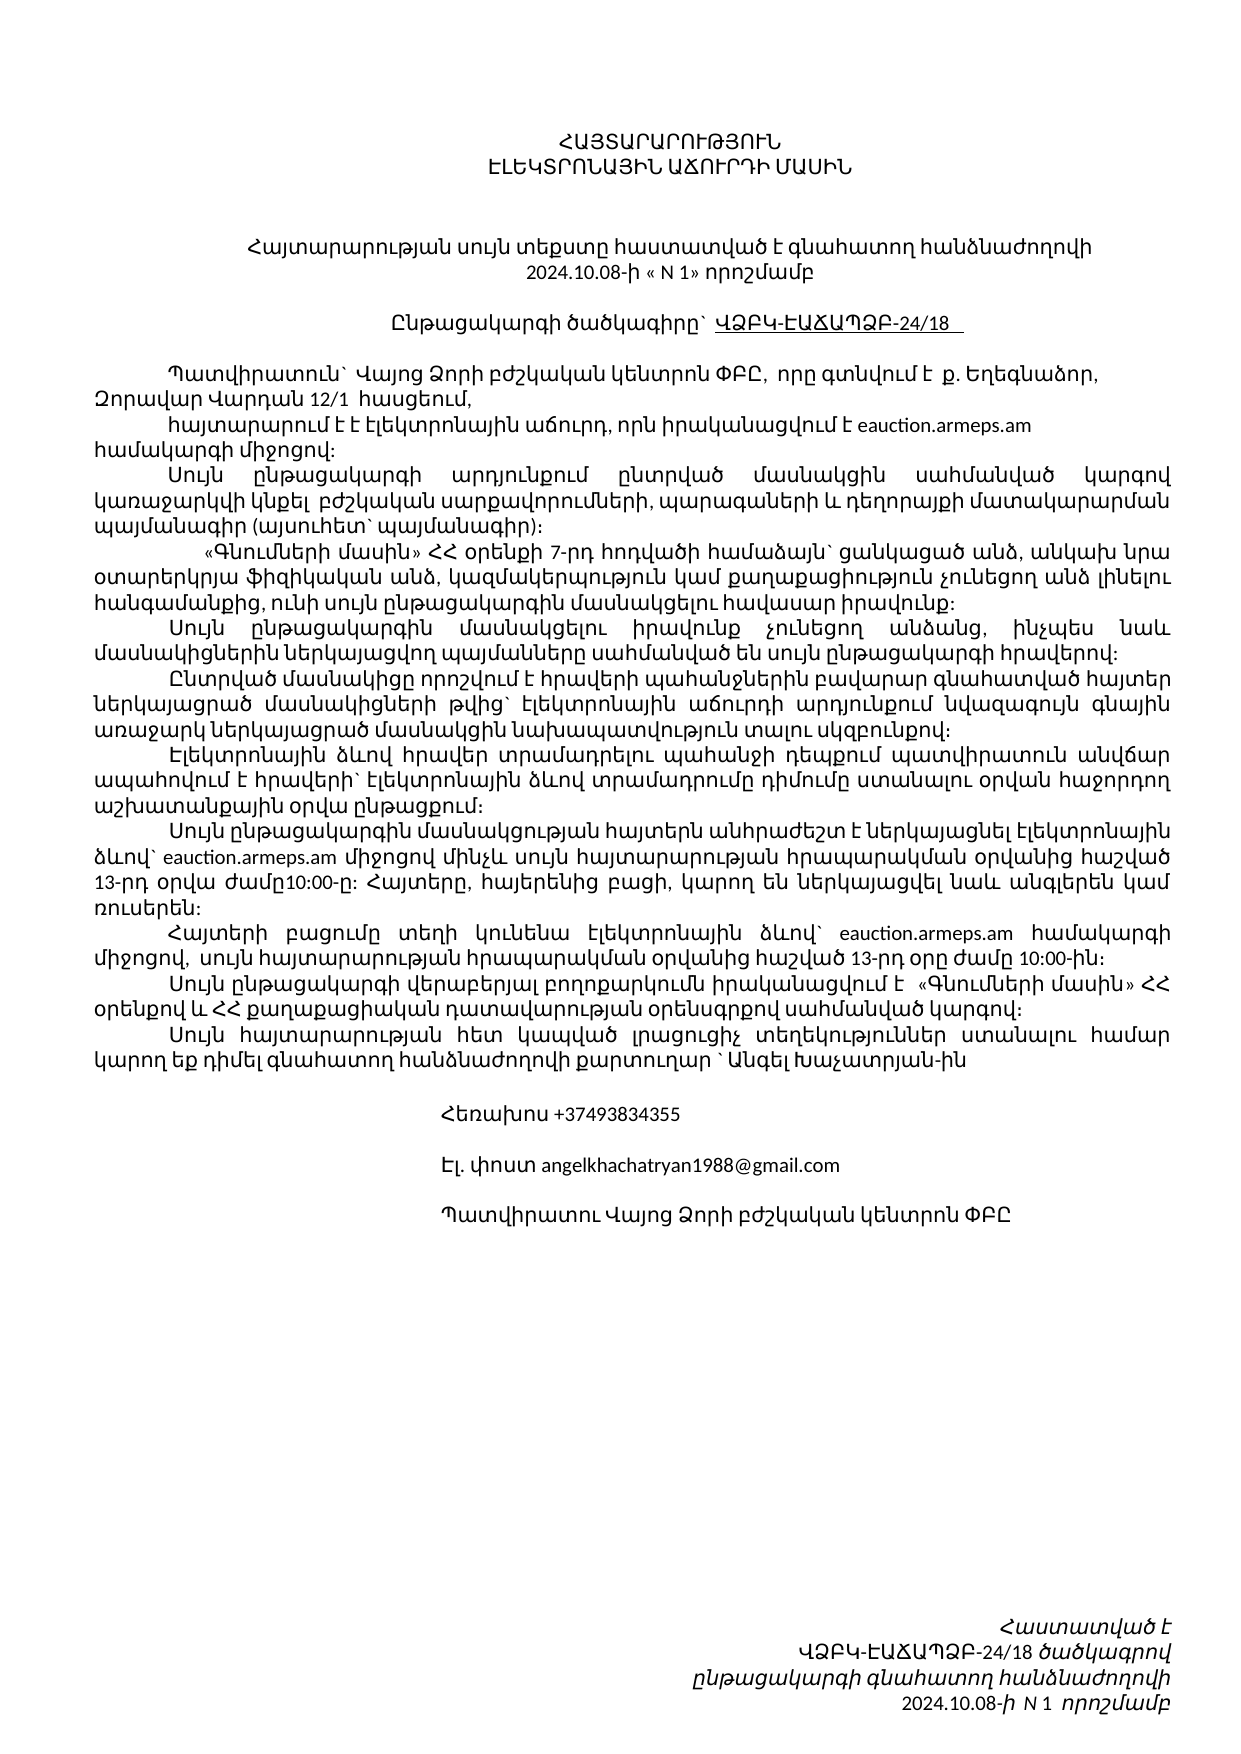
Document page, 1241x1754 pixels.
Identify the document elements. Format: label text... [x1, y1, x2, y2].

text Հայտարարության սույն տեքստը հաստատված է գնահատող հանձնաժողովի [94, 234, 1171, 259]
text Սույն հայտարարության հետ կապված լրացուցիչ տեղեկություններ ստանալու համար կարող եք դիմել գնահատող հանձնաժողովի քարտուղար ` Անգել Խաչատրյան-ին [94, 1022, 1171, 1073]
text Հայտերի բացումը տեղի կունենա էլեկտրոնային ձևով` eauction.armeps.am համակարգի միջոցով, սույն հայտարարության հրապարակման օրվանից հաշված 13-րդ օրը ժամը 10:00-ին։ [94, 920, 1171, 971]
text 2024.10.08 -ի N 1 որոշմամբ [94, 1690, 1171, 1716]
text Հաստատված է [94, 1614, 1171, 1639]
text ԷԼԵԿՏՐՈՆԱՅԻՆ ԱՃՈՒՐԴԻ ՄԱՍԻՆ [94, 154, 1171, 180]
text Պատվիրատու Վայոց Ձորի բժշկական կենտրոն ՓԲԸ [94, 1203, 1171, 1228]
text Էլ. փոստ angelkhachatryan1988@gmail.com [94, 1152, 1171, 1177]
text 2024.10.08 -ի « N 1» որոշմամբ [94, 259, 1171, 285]
text Էլեկտրոնային ձևով հրավեր տրամադրելու պահանջի դեպքում պատվիրատուն անվճար ապահովում է հրավերի` էլեկտրոնային ձևով տրամադրումը դիմումը ստանալու օրվան հաջորդող աշխատանքային օրվա ընթացքում։ [94, 742, 1171, 818]
text ՀԱՅՏԱՐԱՐՈՒԹՅՈՒՆ [94, 129, 1171, 154]
text հայտարարում է է էլեկտրոնային աճուրդ, որն իրականացվում է eauction.armeps.am համակարգի միջոցով: [94, 412, 1171, 463]
text «Գնումների մասին» ՀՀ օրենքի 7-րդ հոդվածի համաձայն` ցանկացած անձ, անկախ նրա օտարերկրյա ֆիզիկական անձ, կազմակերպություն կամ քաղաքացիություն չունեցող անձ լինելու հանգամանքից, ունի սույն ընթացակարգին մասնակցելու հավասար իրավունք: [94, 539, 1171, 615]
text Պատվիրատուն` Վայոց Ձորի բժշկական կենտրոն ՓԲԸ, որը գտնվում է ք. Եղեգնաձոր, Զորավար Վարդան 12/1 հասցեում, [94, 361, 1171, 412]
text Ընթացակարգի ծածկագիրը` ՎՁԲԿ-ԷԱՃԱՊՁԲ-24/18 [94, 310, 1171, 336]
text Սույն ընթացակարգի վերաբերյալ բողոքարկումն իրականացվում է «Գնումների մասին» ՀՀ օրենքով և ՀՀ քաղաքացիական դատավարության օրենսգրքով սահմանված կարգով։ [94, 971, 1171, 1022]
text Հեռախոս +37493834355 [94, 1101, 1171, 1126]
text ՎՁԲԿ-ԷԱՃԱՊՁԲ-24/18 ծածկագրով [94, 1639, 1171, 1665]
text Սույն ընթացակարգին մասնակցելու իրավունք չունեցող անձանց, ինչպես նաև մասնակիցներին ներկայացվող պայմանները սահմանված են սույն ընթացակարգի հրավերով: [94, 615, 1171, 666]
text Սույն ընթացակարգին մասնակցության հայտերն անհրաժեշտ է ներկայացնել էլեկտրոնային ձևով` eauction.armeps.am միջոցով մինչև սույն հայտարարության հրապարակման օրվանից հաշված 13-րդ օրվա ժամը10:00-ը: Հայտերը, հայերենից բացի, կարող են ներկայացվել նաև անգլերեն կամ ռուսերեն: [94, 818, 1171, 920]
text Սույն ընթացակարգի արդյունքում ընտրված մասնակցին սահմանված կարգով կառաջարկվի կնքել բժշկական սարքավորումների, պարագաների և դեղորայքի մատակարարման պայմանագիր (այսուհետ` պայմանագիր)։ [94, 463, 1171, 539]
text ընթացակարգի գնահատող հանձնաժողովի [94, 1665, 1171, 1690]
text Ընտրված մասնակիցը որոշվում է հրավերի պահանջներին բավարար գնահատված հայտեր ներկայացրած մասնակիցների թվից` էլեկտրոնային աճուրդի արդյունքում նվազագույն գնային առաջարկ ներկայացրած մասնակցին նախապատվություն տալու սկզբունքով։ [94, 666, 1171, 742]
